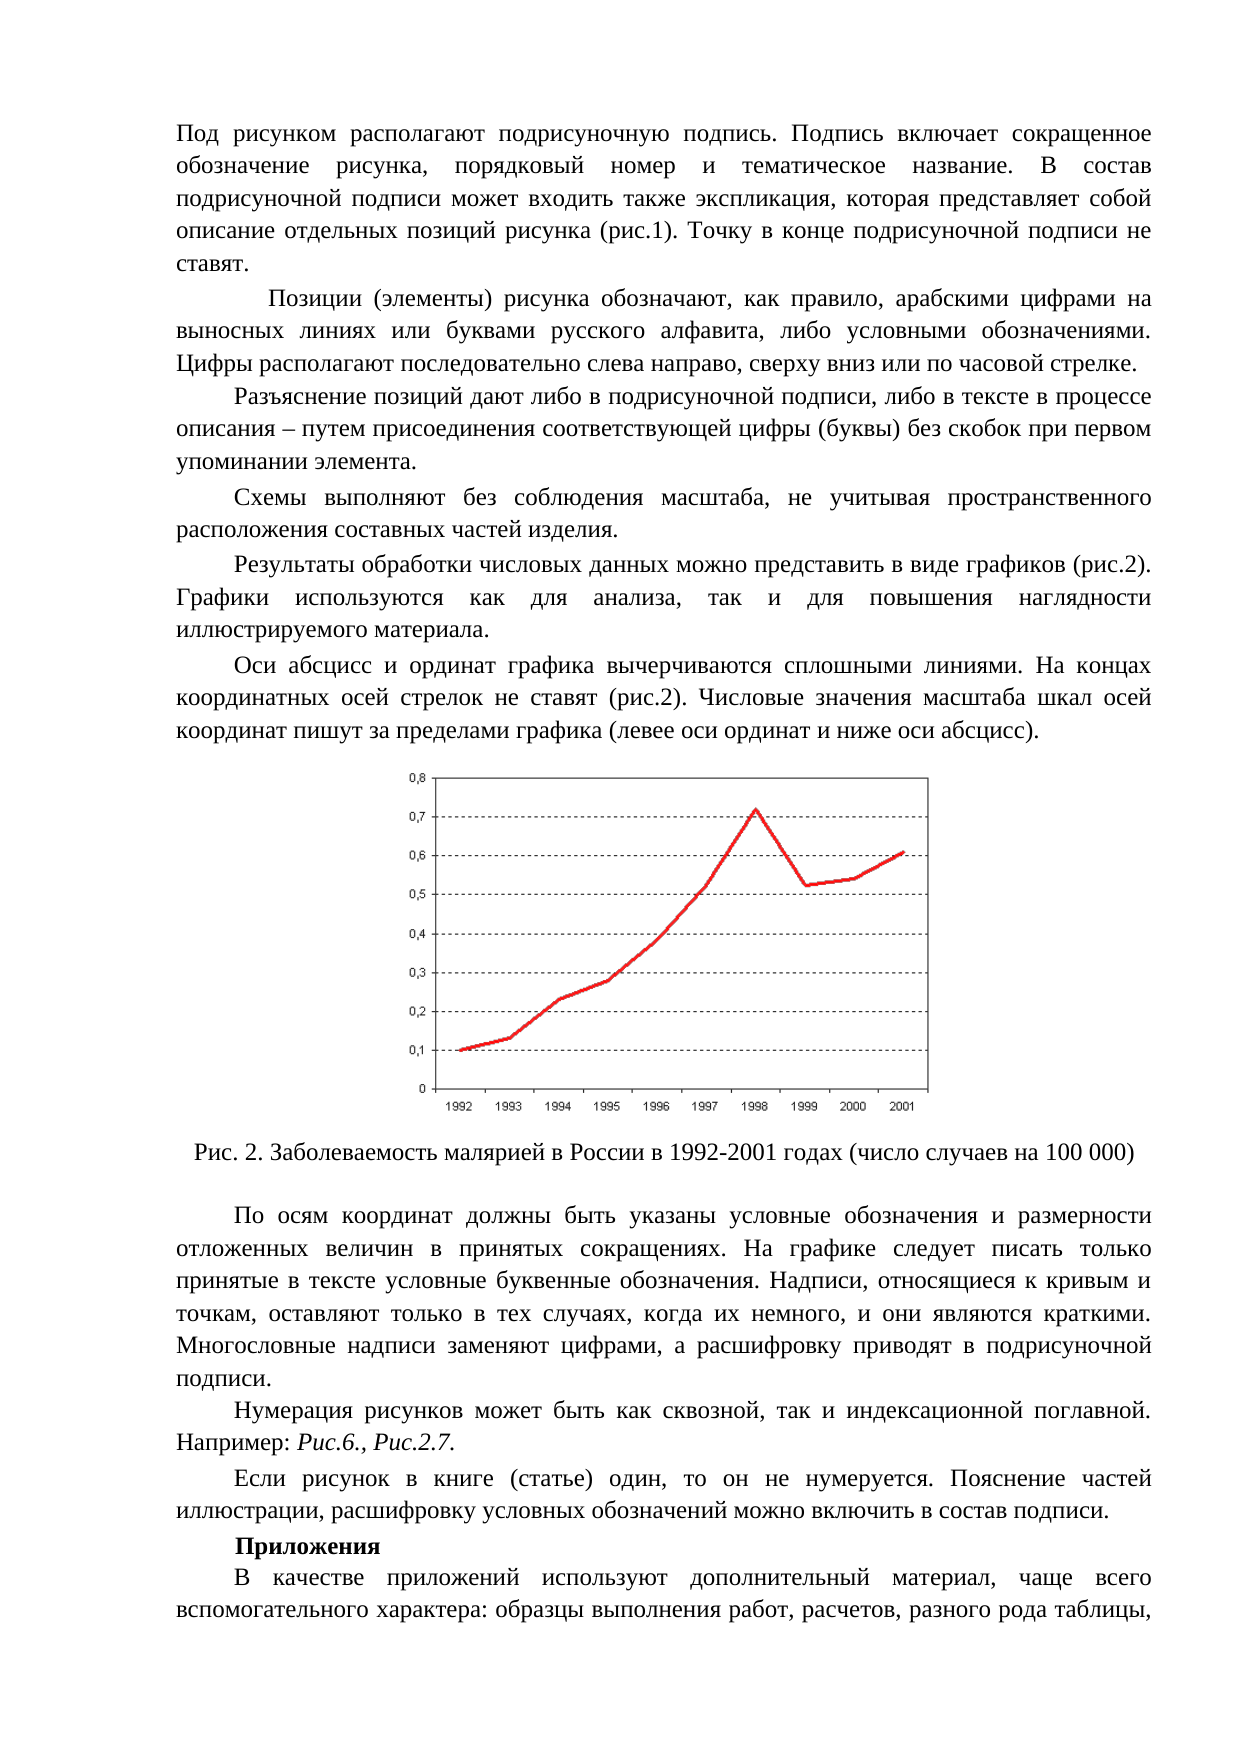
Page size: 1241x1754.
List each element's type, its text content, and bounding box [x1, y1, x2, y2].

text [176, 118, 1153, 276]
text Если рисунок в книге (статье) один, то он не нумеруется. Пояснение частей иллюстрации, расшифровку условных обозначений можно включить в состав подписи. [176, 1463, 1153, 1524]
text Нумерация рисунков может быть как сквозной, так и индексационной поглавной. Например: Рис.6., Рис.2.7. [176, 1395, 1153, 1456]
text Позиции (элементы) рисунка обозначают, как правило, арабскими цифрами на выносных линиях или буквами русского алфавита, либо условными обозначениями. Цифры располагают последовательно слева направо, сверху вниз или по часовой стрелке. [176, 283, 1153, 377]
text Рис. 2. Заболеваемость малярией в России в 1992-2001 годах (число случаев на 100 000) [194, 1137, 1153, 1166]
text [176, 1562, 1153, 1623]
text Схемы выполняют без соблюдения масштаба, не учитывая пространственного расположения составных частей изделия. [176, 482, 1153, 543]
picture [391, 750, 944, 1135]
text Результаты обработки числовых данных можно представить в виде графиков (рис.2). Графики используются как для анализа, так и для повышения наглядности иллюстрируемого материала. [176, 549, 1153, 643]
text Разъяснение позиций дают либо в подрисуночной подписи, либо в тексте в процессе описания – путем присоединения соответствующей цифры (буквы) без скобок при первом упоминании элемента. [176, 381, 1153, 475]
subtitle Приложения [235, 1531, 1153, 1560]
text Оси абсцисс и ординат графика вычерчиваются сплошными линиями. На концах координатных осей стрелок не ставят (рис.2). Числовые значения масштаба шкал осей координат пишут за пределами графика (левее оси ординат и ниже оси абсцисс). [176, 650, 1153, 743]
text По осям координат должны быть указаны условные обозначения и размерности отложенных величин в принятых сокращениях. На графике следует писать только принятые в тексте условные буквенные обозначения. Надписи, относящиеся к кривым и точкам, оставляют только в тех случаях, когда их немного, и они являются краткими. Многословные надписи заменяют цифрами, а расшифровку приводят в подрисуночной подписи. [176, 1201, 1153, 1391]
